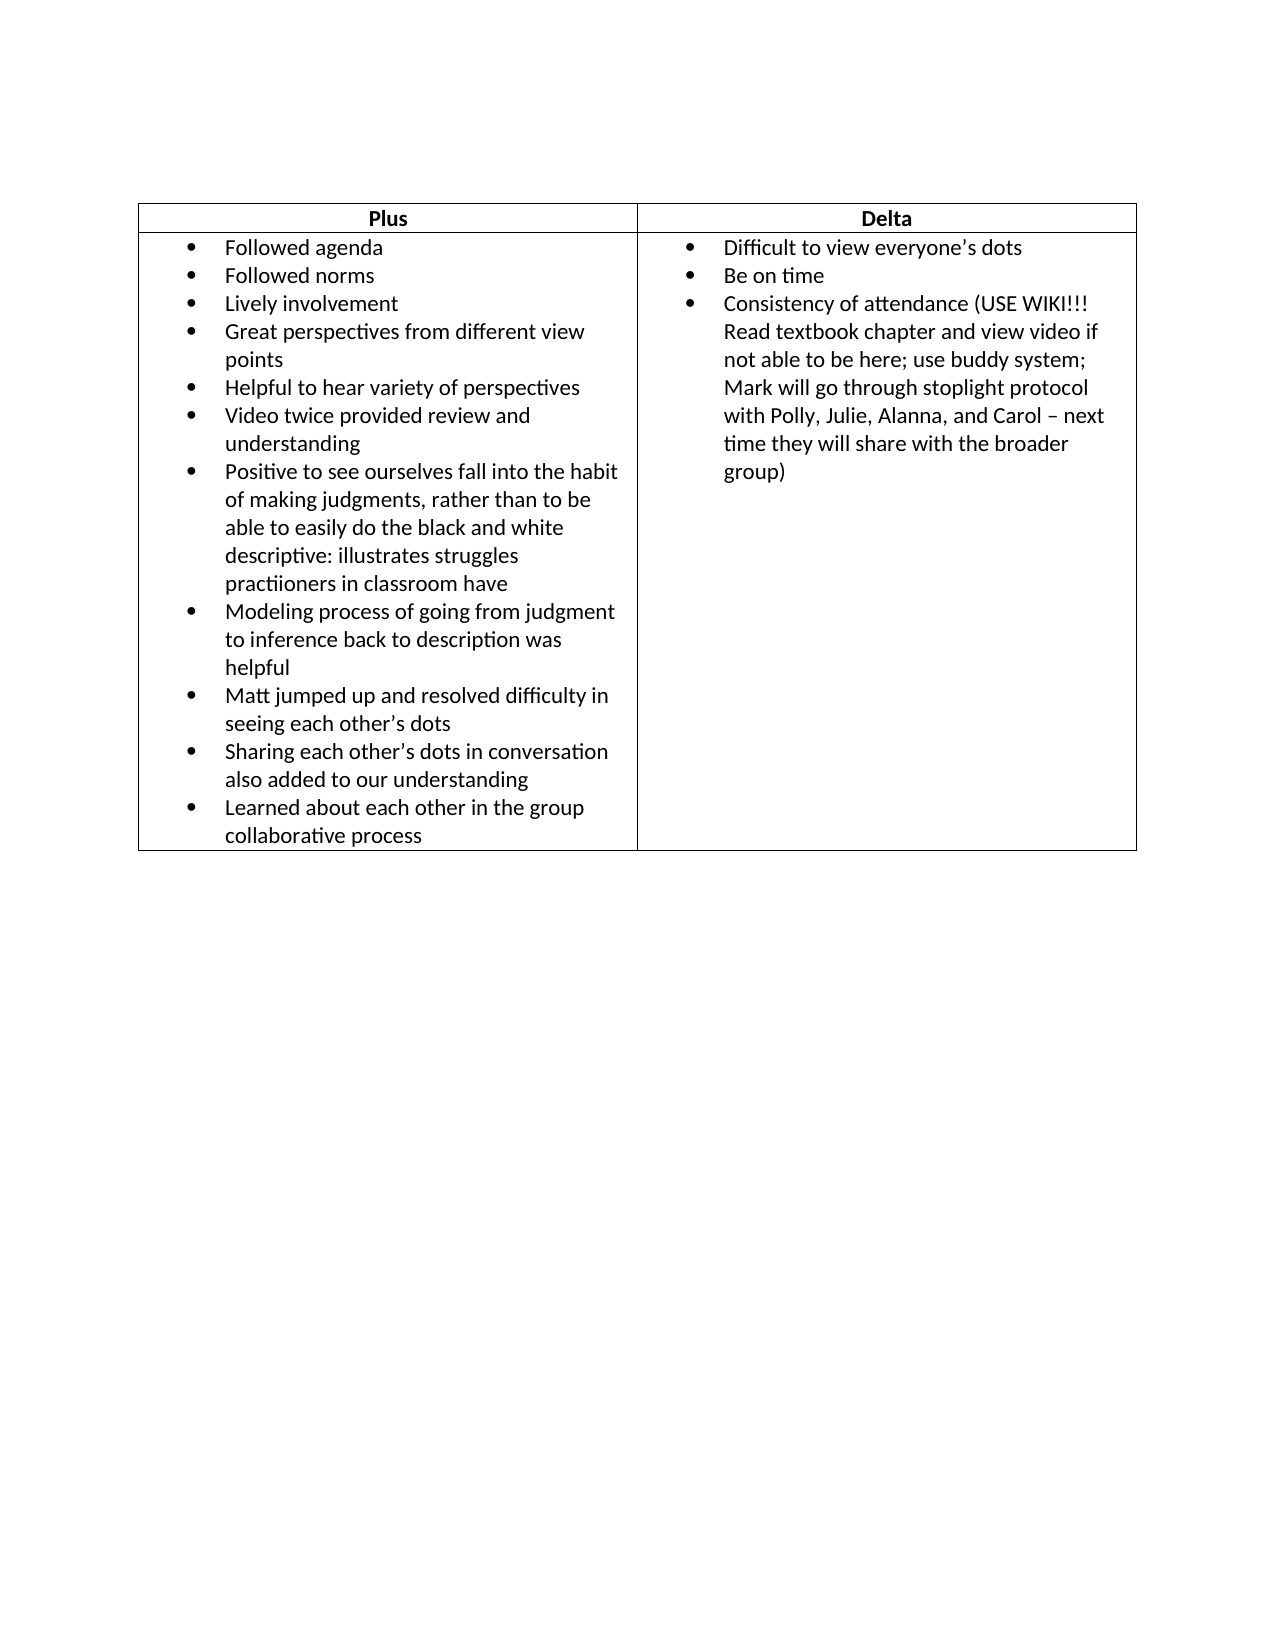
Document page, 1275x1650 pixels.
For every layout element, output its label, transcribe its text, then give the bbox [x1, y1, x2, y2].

table_header Plus [139, 204, 637, 232]
table_cell Followed agenda Followed norms Lively involvement Great perspectives from different view points Helpful to hear variety of perspectives Video twice provided review and understanding Positive to see ourselves fall into the habit of making judgments, rather than to be able to easily do the black and white descriptive: illustrates struggles practiioners in classroom have Modeling process of going from judgment to inference back to description was helpful Matt jumped up and resolved difficulty in seeing each other’s dots Sharing each other’s dots in conversation also added to our understanding Learned about each other in the group collaborative process [139, 233, 637, 849]
table_cell Difficult to view everyone’s dots Be on time Consistency of attendance (USE WIKI!!! Read textbook chapter and view video if not able to be here; use buddy system; Mark will go through stoplight protocol with Polly, Julie, Alanna, and Carol – next time they will share with the broader group) [638, 233, 1136, 849]
table_header Delta [638, 204, 1136, 232]
